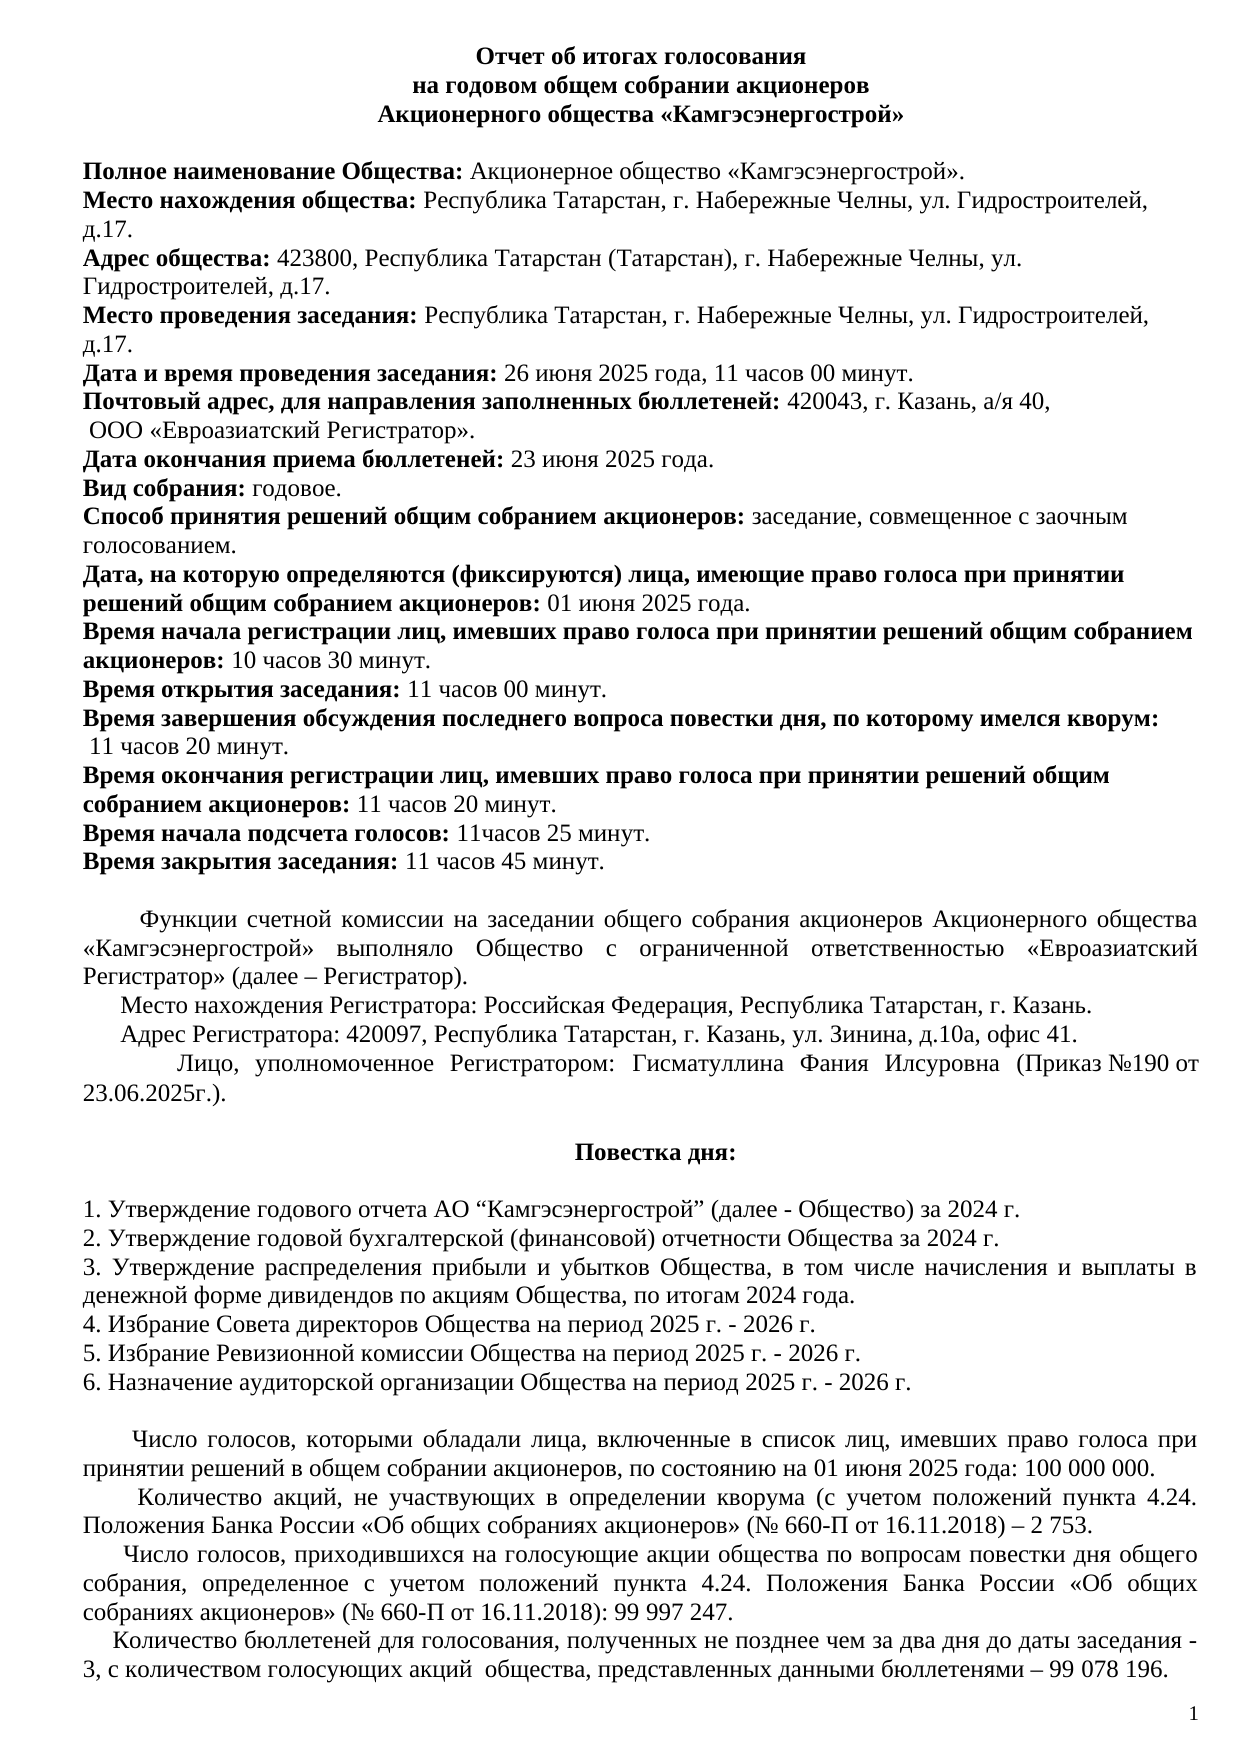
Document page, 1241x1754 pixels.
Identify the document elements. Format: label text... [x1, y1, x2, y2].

text 1. Утверждение годового отчета АО “Камгэсэнергострой” (далее - Общество) за 2024 г. [83, 1194, 1199, 1223]
text Место нахождения Регистратора: Российская Федерация, Республика Татарстан, г. Казань. [83, 990, 1199, 1019]
text Повестка дня: [83, 1137, 1199, 1165]
text на годовом общем собрании акционеров [83, 70, 1199, 99]
text Отчет об итогах голосования [83, 41, 1199, 70]
text Полное наименование Общества: Акционерное общество «Камгэсэнергострой». [83, 156, 1199, 185]
text Дата, на которую определяются (фиксируются) лица, имеющие право голоса при принятии решений общим собранием акционеров: 01 июня 2025 года. [83, 559, 1199, 616]
text Дата окончания приема бюллетеней: 23 июня 2025 года. [83, 444, 1199, 473]
text Адрес Регистратора: 420097, Республика Татарстан, г. Казань, ул. Зинина, д.10а, офис 41. [83, 1019, 1199, 1048]
text Способ принятия решений общим собранием акционеров: заседание, совмещенное с заочным голосованием. [83, 501, 1199, 559]
text Функции счетной комиссии на заседании общего собрания акционеров Акционерного общества «Камгэсэнергострой» выполняло Общество с ограниченной ответственностью «Евроазиатский Регистратор» (далее – Регистратор). [83, 904, 1199, 990]
text ООО «Евроазиатский Регистратор». [83, 415, 1199, 444]
text 4. Избрание Совета директоров Общества на период 2025 г. - 2026 г. [83, 1309, 1199, 1338]
text Лицо, уполномоченное Регистратором: Гисматуллина Фания Илсуровна (Приказ №190 от 23.06.2025г.). [83, 1048, 1199, 1106]
text Количество бюллетеней для голосования, полученных не позднее чем за два дня до даты заседания - 3, с количеством голосующих акций общества, представленных данными бюллетенями – 99 078 196. [83, 1625, 1199, 1683]
text 5. Избрание Ревизионной комиссии Общества на период 2025 г. - 2026 г. [83, 1338, 1199, 1367]
text 6. Назначение аудиторской организации Общества на период 2025 г. - 2026 г. [83, 1367, 1199, 1395]
text Количество акций, не участвующих в определении кворума (с учетом положений пункта 4.24. Положения Банка России «Об общих собраниях акционеров» (№ 660-П от 16.11.2018) – 2 753. [83, 1482, 1199, 1539]
text 2. Утверждение годовой бухгалтерской (финансовой) отчетности Общества за 2024 г. [83, 1223, 1199, 1252]
text Время открытия заседания: 11 часов 00 минут. [83, 674, 1199, 703]
text Адрес общества: 423800, Республика Татарстан (Татарстан), г. Набережные Челны, ул. Гидростроителей, д.17. [83, 243, 1199, 300]
text Дата и время проведения заседания: 26 июня 2025 года, 11 часов 00 минут. [83, 358, 1199, 386]
text Почтовый адрес, для направления заполненных бюллетеней: 420043, г. Казань, а/я 40, [83, 386, 1199, 415]
text 11 часов 20 минут. [83, 731, 1199, 760]
text Время завершения обсуждения последнего вопроса повестки дня, по которому имелся кворум: [83, 703, 1199, 731]
text Место проведения заседания: Республика Татарстан, г. Набережные Челны, ул. Гидростроителей, д.17. [83, 300, 1199, 358]
text Акционерного общества «Камгэсэнергострой» [83, 99, 1199, 128]
text Число голосов, которыми обладали лица, включенные в список лиц, имевших право голоса при принятии решений в общем собрании акционеров, по состоянию на 01 июня 2025 года: 100 000 000. [83, 1424, 1199, 1482]
text Число голосов, приходившихся на голосующие акции общества по вопросам повестки дня общего собрания, определенное с учетом положений пункта 4.24. Положения Банка России «Об общих собраниях акционеров» (№ 660-П от 16.11.2018): 99 997 247. [83, 1539, 1199, 1625]
text Время закрытия заседания: 11 часов 45 минут. [83, 846, 1199, 875]
text Время начала подсчета голосов: 11часов 25 минут. [83, 818, 1199, 846]
text 3. Утверждение распределения прибыли и убытков Общества, в том числе начисления и выплаты в денежной форме дивидендов по акциям Общества, по итогам 2024 года. [83, 1252, 1199, 1309]
text Место нахождения общества: Республика Татарстан, г. Набережные Челны, ул. Гидростроителей, д.17. [83, 185, 1199, 243]
text Вид собрания: годовое. [83, 473, 1199, 501]
text Время окончания регистрации лиц, имевших право голоса при принятии решений общим собранием акционеров: 11 часов 20 минут. [83, 760, 1199, 818]
text Время начала регистрации лиц, имевших право голоса при принятии решений общим собранием акционеров: 10 часов 30 минут. [83, 616, 1199, 674]
